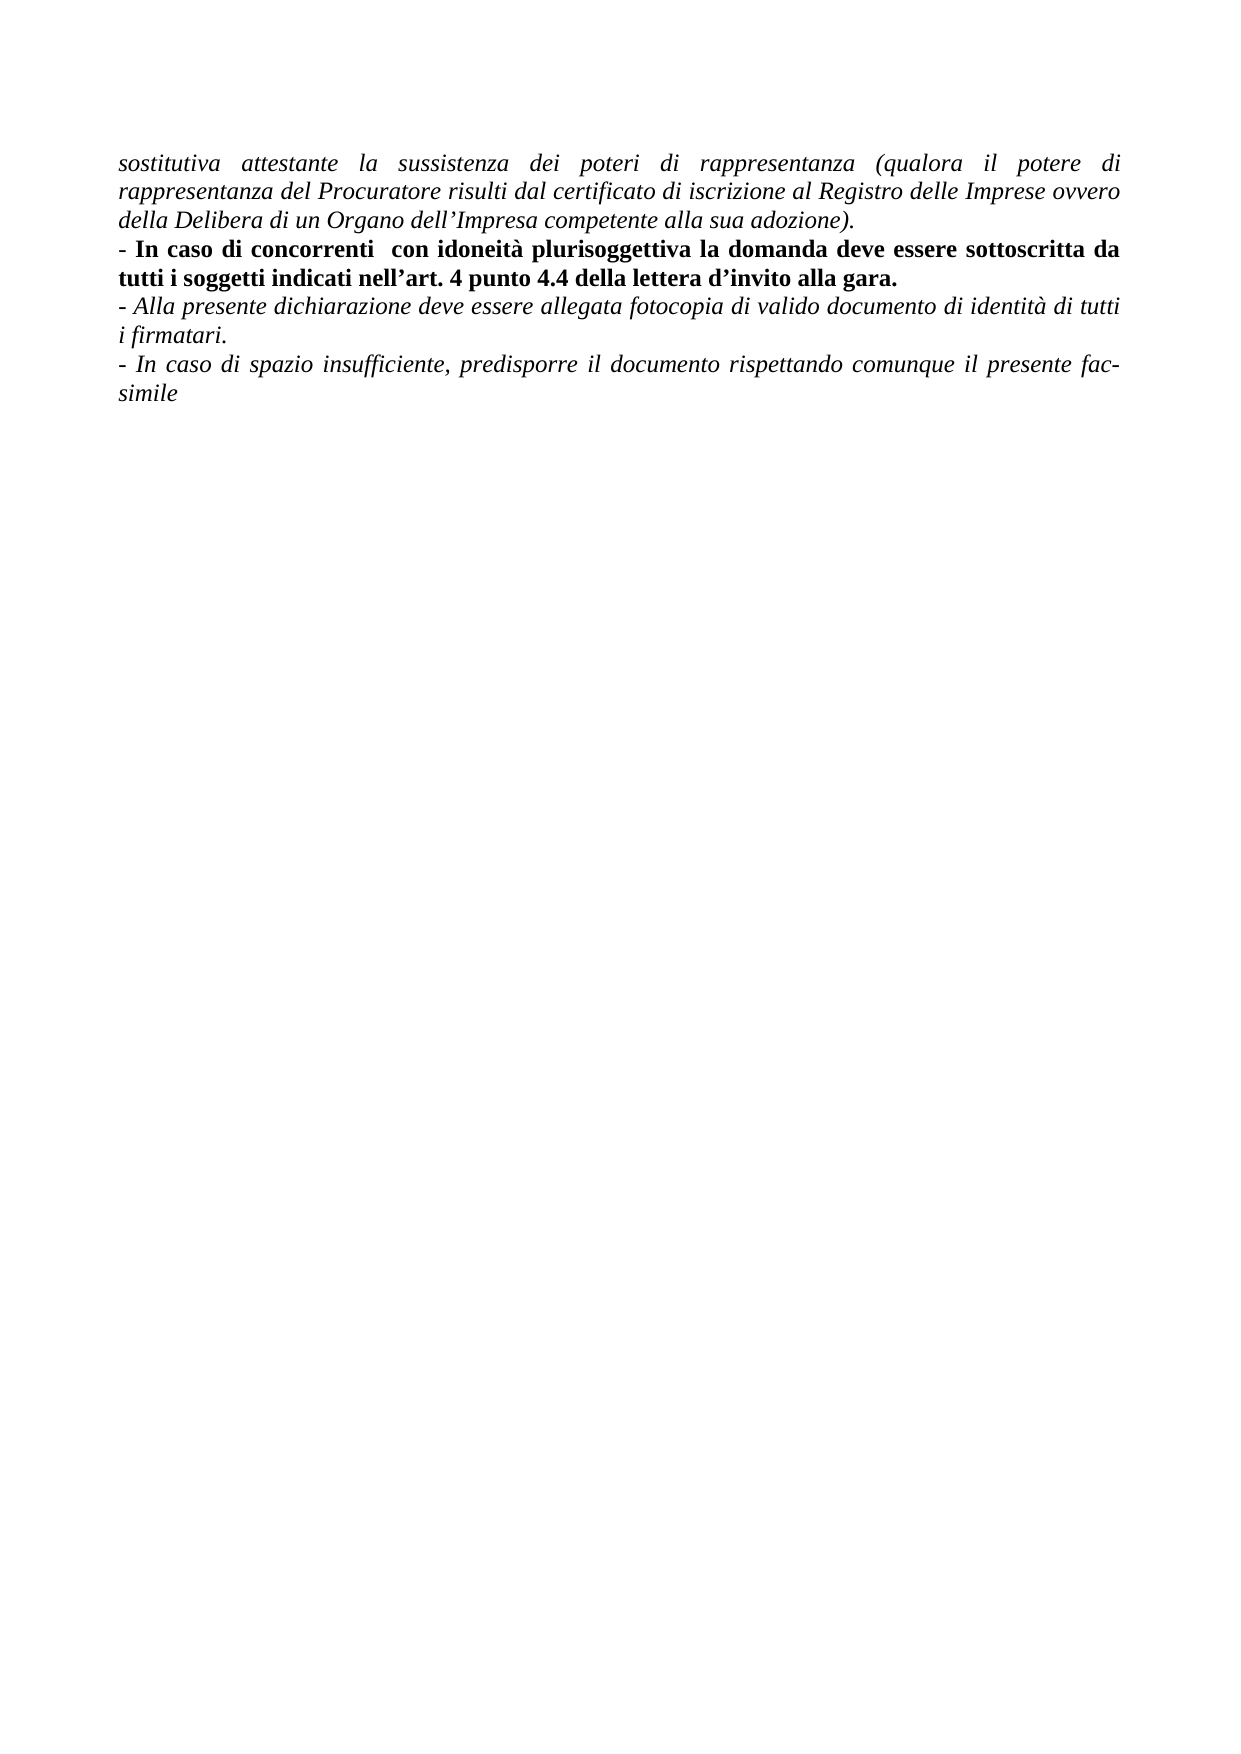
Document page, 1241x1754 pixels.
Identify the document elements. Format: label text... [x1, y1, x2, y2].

text - Alla presente dichiarazione deve essere allegata fotocopia di valido documento di identità di tutti i firmatari. [118, 291, 1122, 349]
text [118, 148, 1122, 234]
text - In caso di concorrenti con idoneità plurisoggettiva la domanda deve essere sottoscritta da tutti i soggetti indicati nell’art. 4 punto 4.4 della lettera d’invito alla gara. [118, 234, 1122, 291]
text - In caso di spazio insufficiente, predisporre il documento rispettando comunque il presente fac-simile [118, 349, 1122, 406]
